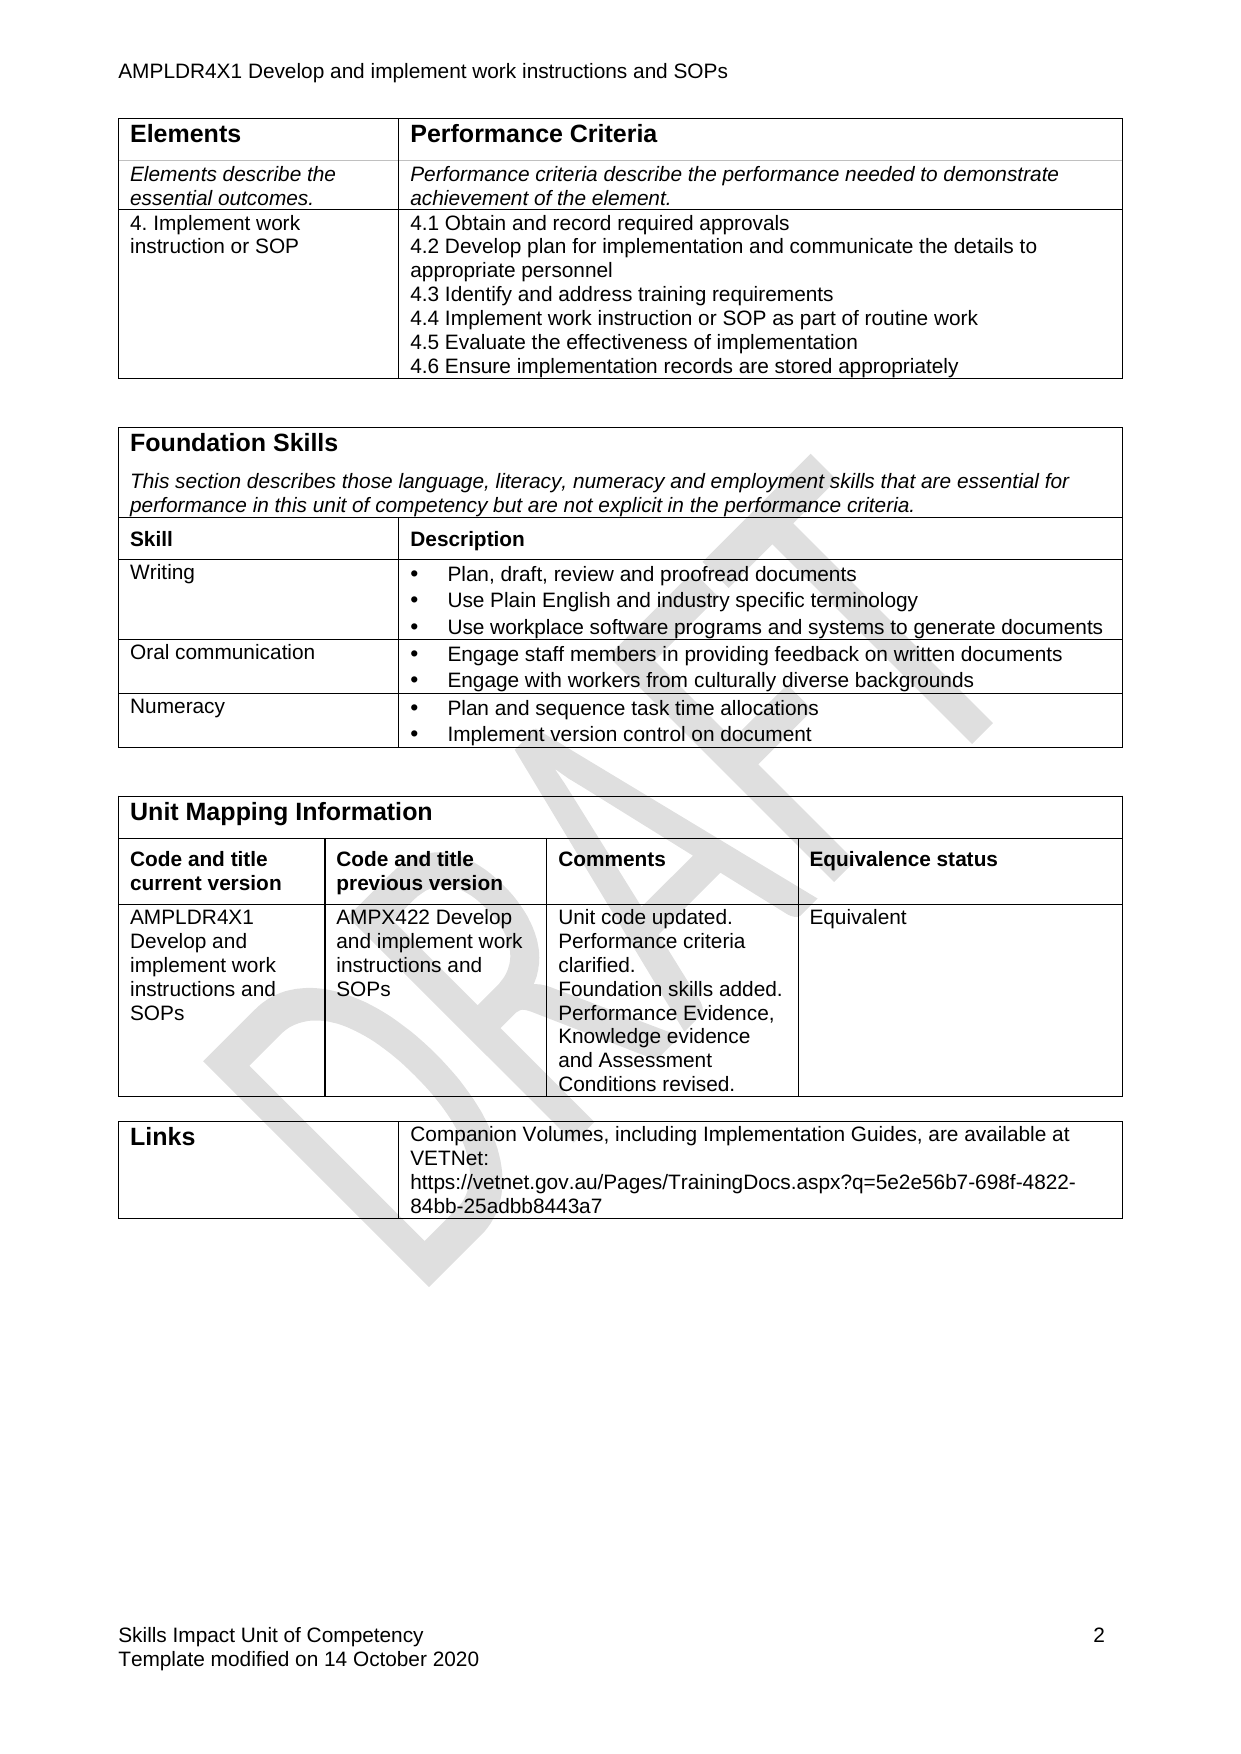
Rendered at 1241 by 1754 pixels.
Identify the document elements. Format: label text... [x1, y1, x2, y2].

table_cell 4. Implement work instruction or SOP [119, 210, 398, 378]
table_cell 4.1 Obtain and record required approvals 4.2 Develop plan for implementation and communicate the details to appropriate personnel 4.3 Identify and address training requirements 4.4 Implement work instruction or SOP as part of routine work 4.5 Evaluate the effectiveness of implementation 4.6 Ensure implementation records are stored appropriately [399, 210, 1122, 378]
table_cell Unit code updated. Performance criteria clarified. Foundation skills added. Performance Evidence, Knowledge evidence and Assessment Conditions revised. [547, 905, 798, 1096]
table_cell Description [399, 518, 1122, 559]
table_cell AMPX422 Develop and implement work instructions and SOPs [326, 905, 546, 1096]
table_header Unit Mapping Information [119, 797, 1122, 838]
table_cell Skill [119, 518, 398, 559]
table_cell Performance criteria describe the performance needed to demonstrate achievement of the element. [399, 161, 1122, 209]
table_cell AMPLDR4X1 Develop and implement work instructions and SOPs [119, 905, 324, 1096]
table_cell Engage staff members in providing feedback on written documents Engage with workers from culturally diverse backgrounds [399, 640, 1122, 693]
table_header Companion Volumes, including Implementation Guides, are available at VETNet: https://vetnet.gov.au/Pages/TrainingDocs.aspx?q=5e2e56b7-698f-4822-84bb-25adbb8443a7 [399, 1122, 1122, 1218]
table_cell Oral communication [119, 640, 398, 693]
table_header Links [119, 1122, 398, 1218]
table_cell Plan, draft, review and proofread documents Use Plain English and industry specific terminology Use workplace software programs and systems to generate documents [399, 560, 1122, 639]
table_cell Comments [547, 839, 798, 903]
table_cell Numeracy [119, 694, 398, 747]
table_cell Code and title current version [119, 839, 324, 903]
table_cell Equivalence status [799, 839, 1122, 903]
table_cell Equivalent [799, 905, 1122, 1096]
table_cell Code and title previous version [326, 839, 546, 903]
table_cell Elements describe the essential outcomes. [119, 161, 398, 209]
table_cell Plan and sequence task time allocations Implement version control on document [399, 694, 1122, 747]
table_header Foundation Skills This section describes those language, literacy, numeracy and employment skills that are essential for performance in this unit of competency but are not explicit in the performance criteria. [119, 428, 1122, 517]
table_header Elements [119, 119, 398, 160]
table_cell Writing [119, 560, 398, 639]
table_header Performance Criteria [399, 119, 1122, 160]
